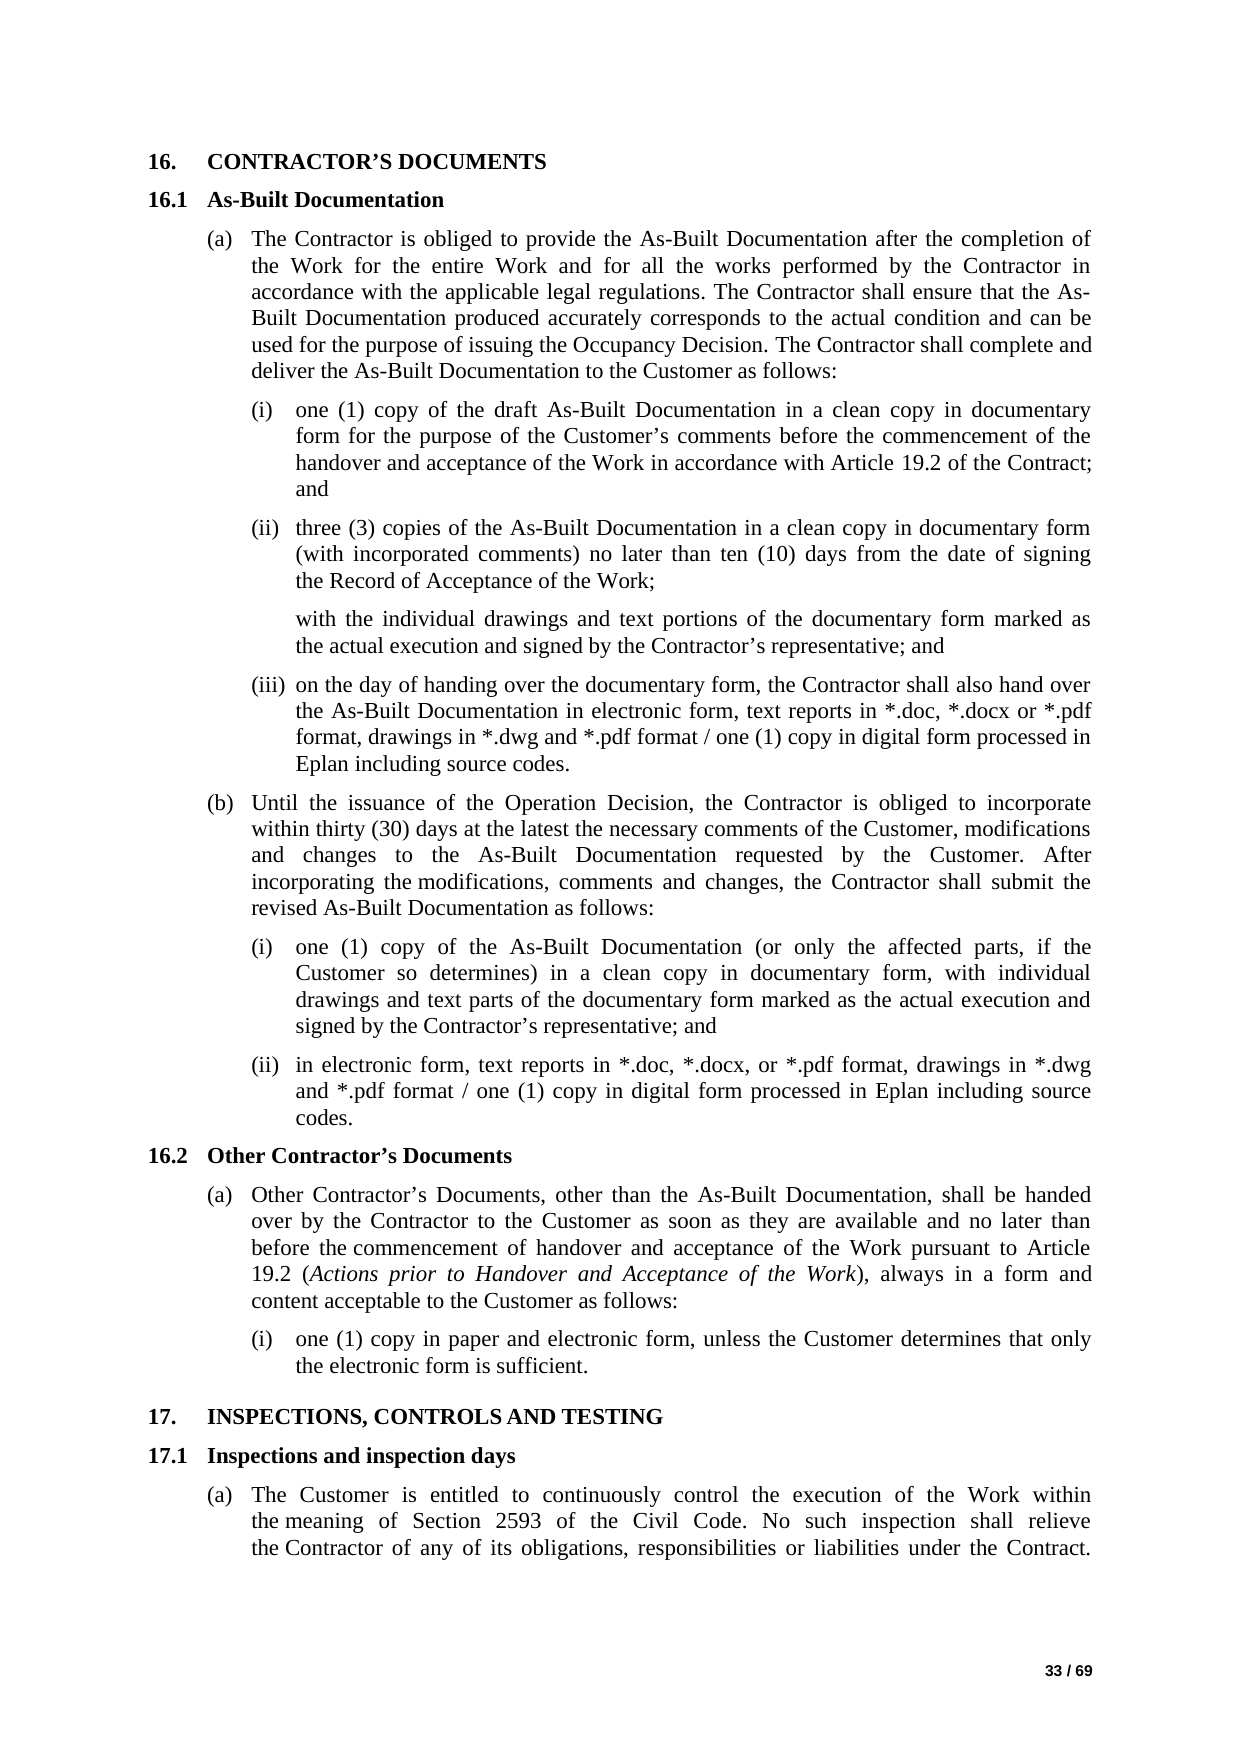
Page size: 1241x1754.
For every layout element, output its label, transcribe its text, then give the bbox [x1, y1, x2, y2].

text Other Contractor’s Documents, other than the As-Built Documentation, shall be handed over by the Contractor to the Customer as soon as they are available and no later than before the commencement of handover and acceptance of the Work pursuant to Article 19.2 (Actions prior to Handover and Acceptance of the Work), always in a form and content acceptable to the Customer as follows: [207, 1181, 1092, 1313]
text Inspections and inspection days [148, 1442, 1092, 1468]
subtitle CONTRACTOR’S DOCUMENTS [148, 148, 1092, 174]
text one (1) copy of the As-Built Documentation (or only the affected parts, if the Customer so determines) in a clean copy in documentary form, with individual drawings and text parts of the documentary form marked as the actual execution and signed by the Contractor’s representative; and [251, 933, 1092, 1038]
text in electronic form, text reports in *.doc, *.docx, or *.pdf format, drawings in *.dwg and *.pdf format / one (1) copy in digital form processed in Eplan including source codes. [251, 1051, 1092, 1130]
text Other Contractor’s Documents [148, 1142, 1092, 1169]
text on the day of handing over the documentary form, the Contractor shall also hand over the As-Built Documentation in electronic form, text reports in *.doc, *.docx or *.pdf format, drawings in *.dwg and *.pdf format / one (1) copy in digital form processed in Eplan including source codes. [251, 671, 1092, 776]
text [207, 1481, 1092, 1560]
text The Contractor is obliged to provide the As-Built Documentation after the completion of the Work for the entire Work and for all the works performed by the Contractor in accordance with the applicable legal regulations. The Contractor shall ensure that the As-Built Documentation produced accurately corresponds to the actual condition and can be used for the purpose of issuing the Occupancy Decision. The Contractor shall complete and deliver the As-Built Documentation to the Customer as follows: [207, 225, 1092, 383]
text three (3) copies of the As-Built Documentation in a clean copy in documentary form (with incorporated comments) no later than ten (10) days from the date of signing the Record of Acceptance of the Work; [251, 514, 1092, 593]
text Until the issuance of the Operation Decision, the Contractor is obliged to incorporate within thirty (30) days at the latest the necessary comments of the Customer, modifications and changes to the As-Built Documentation requested by the Customer. After incorporating the modifications, comments and changes, the Contractor shall submit the revised As-Built Documentation as follows: [207, 789, 1092, 920]
text one (1) copy in paper and electronic form, unless the Customer determines that only the electronic form is sufficient. [251, 1326, 1092, 1378]
text one (1) copy of the draft As-Built Documentation in a clean copy in documentary form for the purpose of the Customer’s comments before the commencement of the handover and acceptance of the Work in accordance with Article 19.2 of the Contract; and [251, 396, 1092, 501]
subtitle INSPECTIONS, Controls AND TESTING [148, 1403, 1092, 1429]
list with the individual drawings and text portions of the documentary form marked as the actual execution and signed by the Contractor’s representative; and [295, 606, 1092, 658]
text As-Built Documentation [148, 187, 1092, 213]
